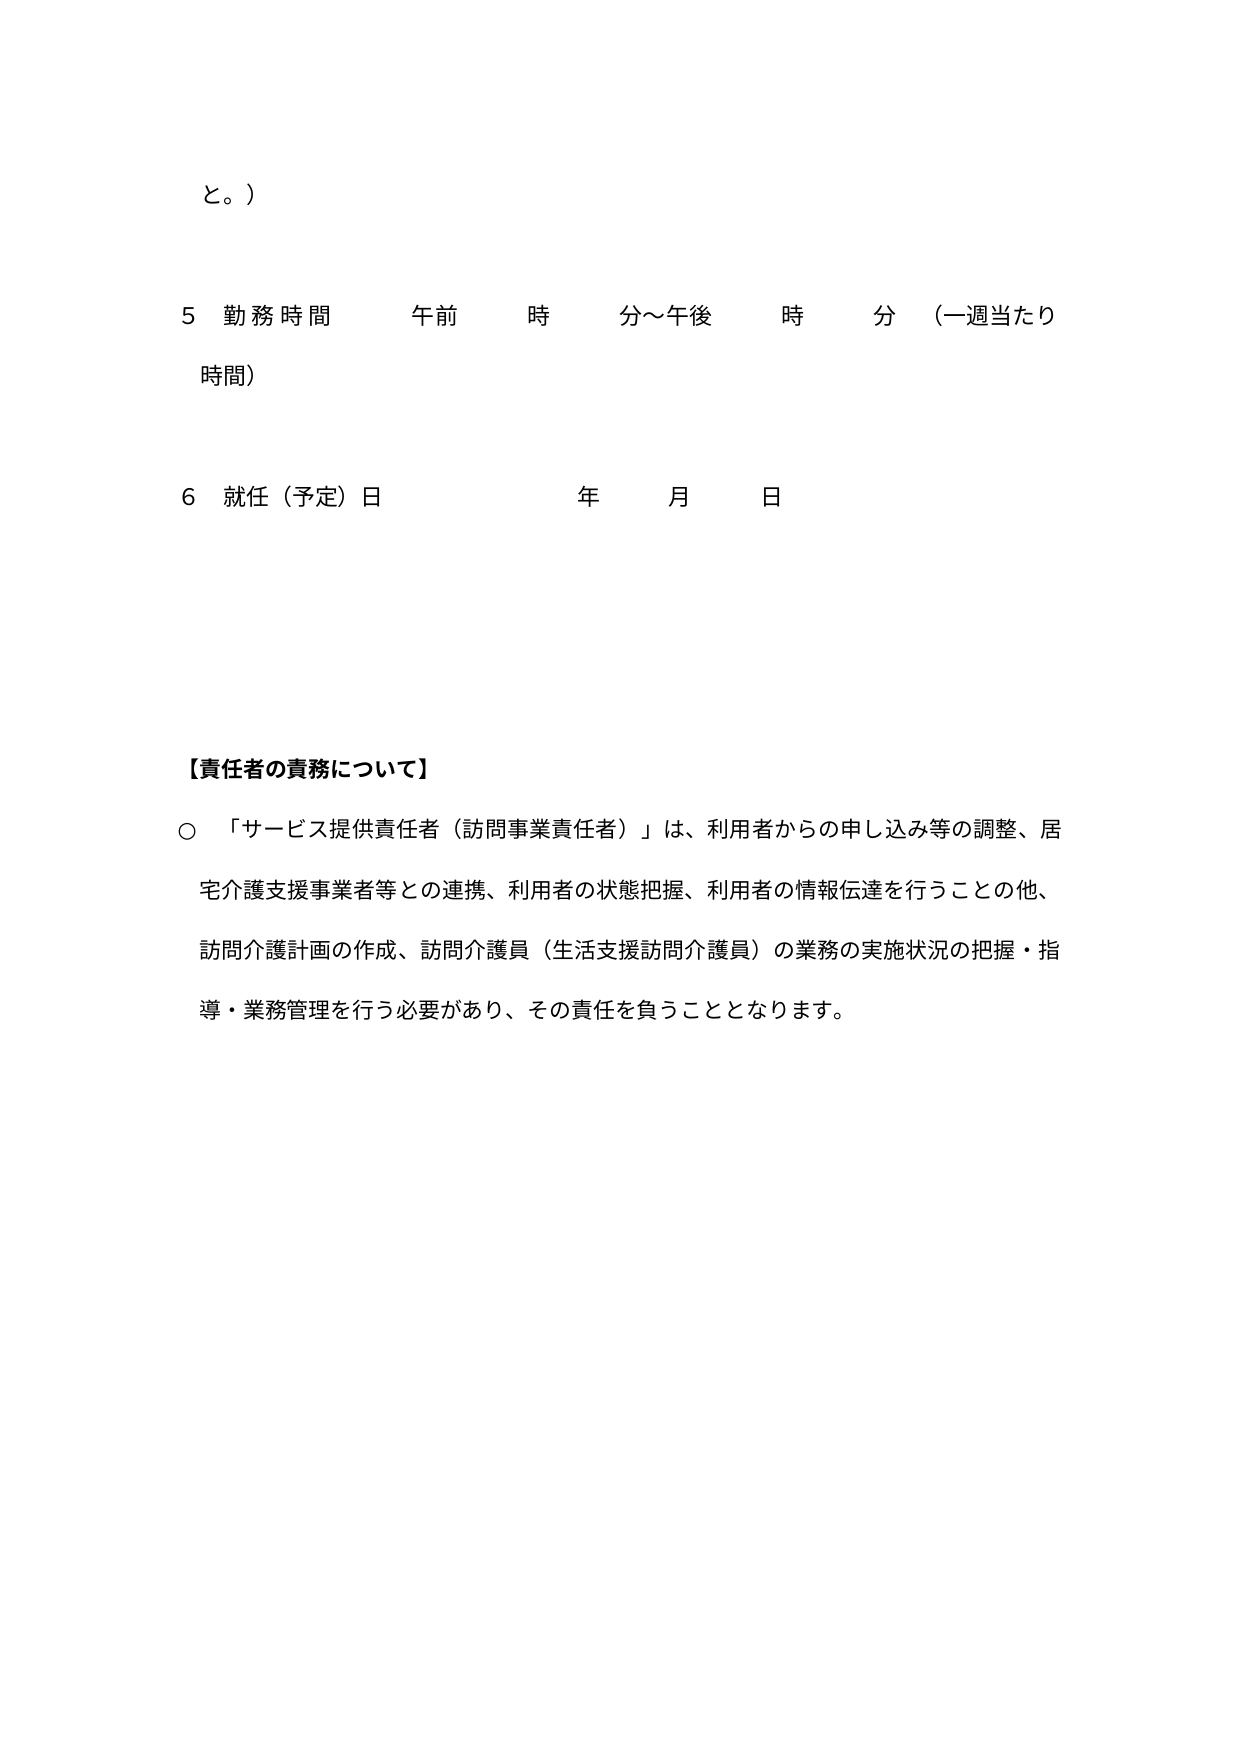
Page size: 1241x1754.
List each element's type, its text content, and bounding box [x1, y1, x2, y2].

text ６ 就任（予定）日 年 月 日 [177, 466, 1063, 526]
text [177, 163, 1063, 224]
text ○ 「サービス提供責任者（訪問事業責任者）」は、利用者からの申し込み等の調整、居宅介護支援事業者等との連携、利用者の状態把握、利用者の情報伝達を行うことの他、訪問介護計画の作成、訪問介護員（生活支援訪問介護員）の業務の実施状況の把握・指導・業務管理を行う必要があり、その責任を負うこととなります。 [177, 798, 1063, 1039]
text ５ 勤 務 時 間 午前 時 分～午後 時 分 （一週当たり 時間） [177, 284, 1063, 405]
text 【責任者の責務について】 [177, 737, 1063, 798]
